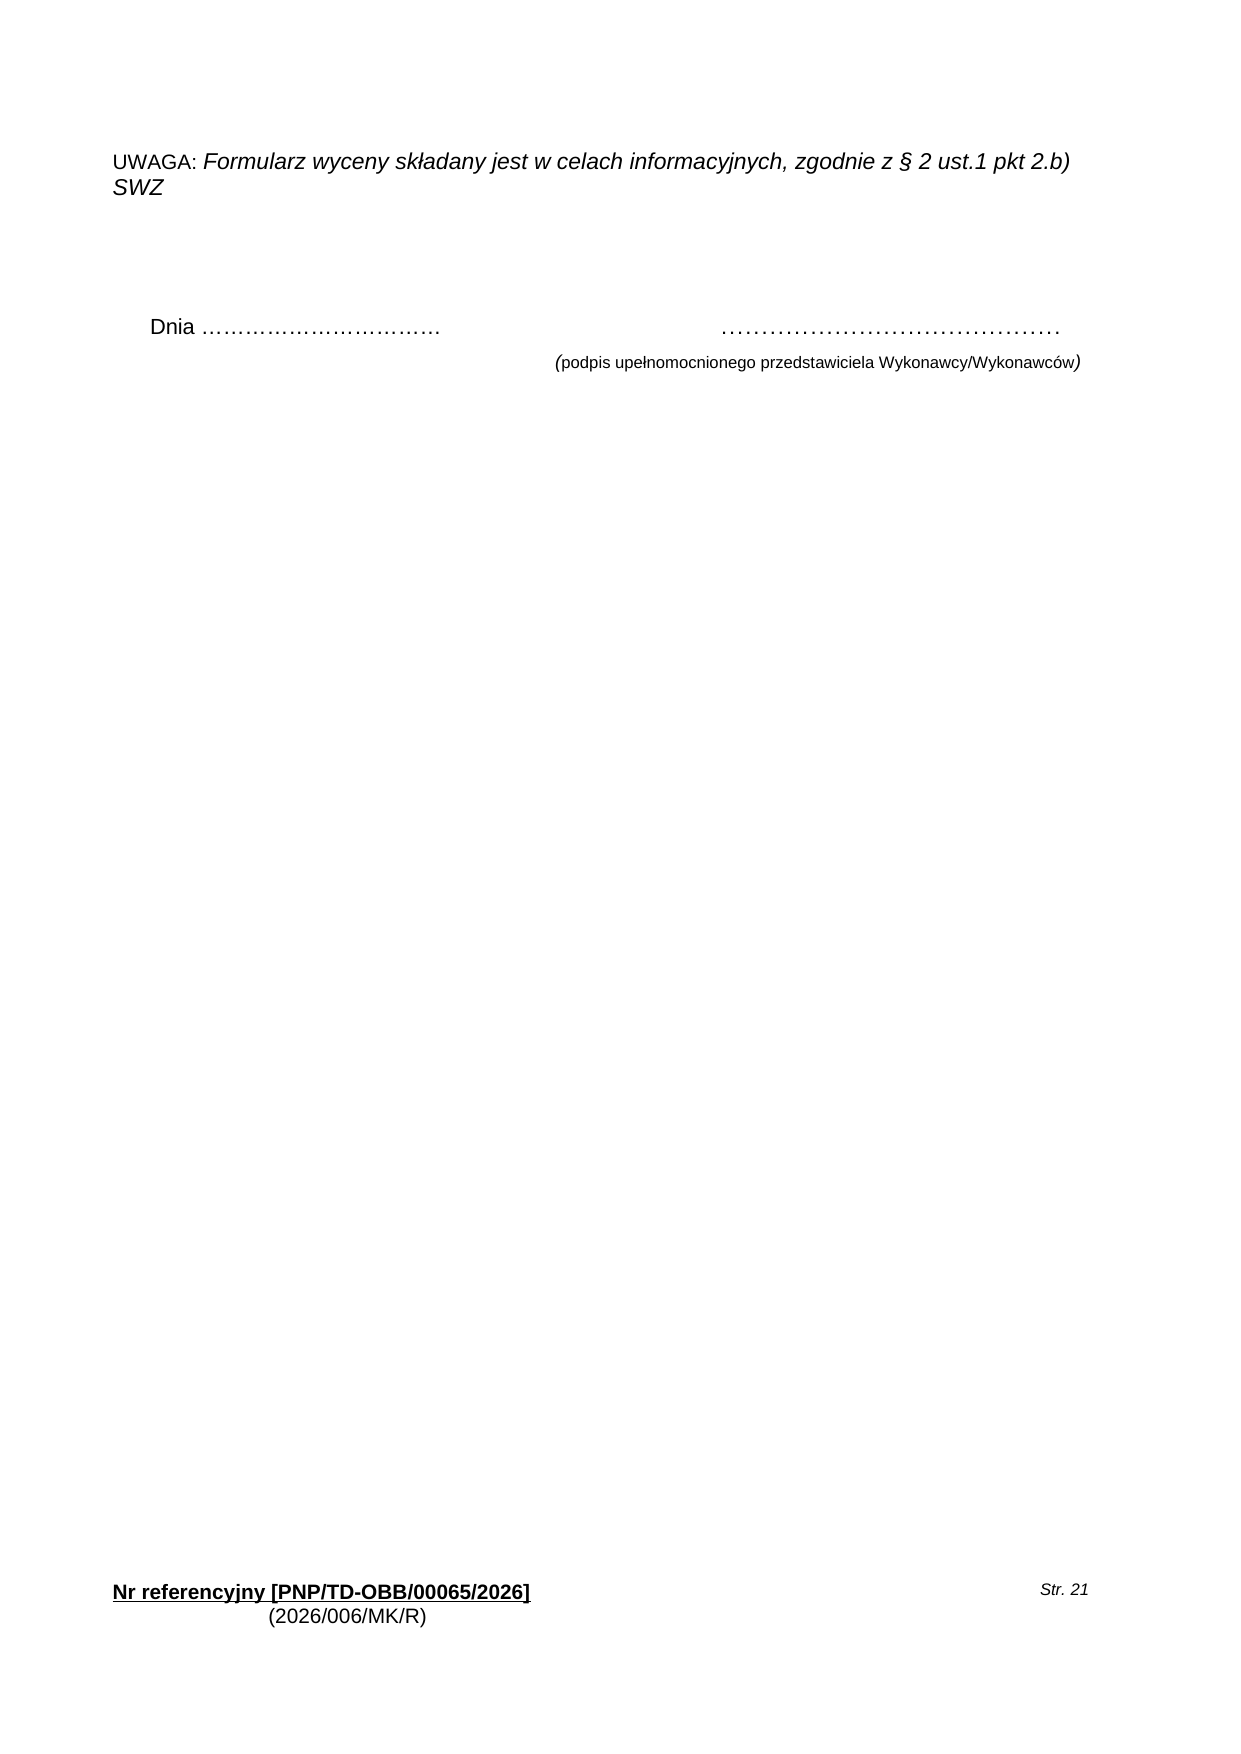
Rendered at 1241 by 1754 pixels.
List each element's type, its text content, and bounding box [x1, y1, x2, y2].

text Dnia …………………………… .......................................... [150, 314, 1093, 339]
text (podpis upełnomocnionego przedstawiciela Wykonawcy/Wykonawców) [481, 351, 1093, 373]
text UWAGA: Formularz wyceny składany jest w celach informacyjnych, zgodnie z § 2 ust.1 pkt 2.b) SWZ [112, 148, 1093, 200]
